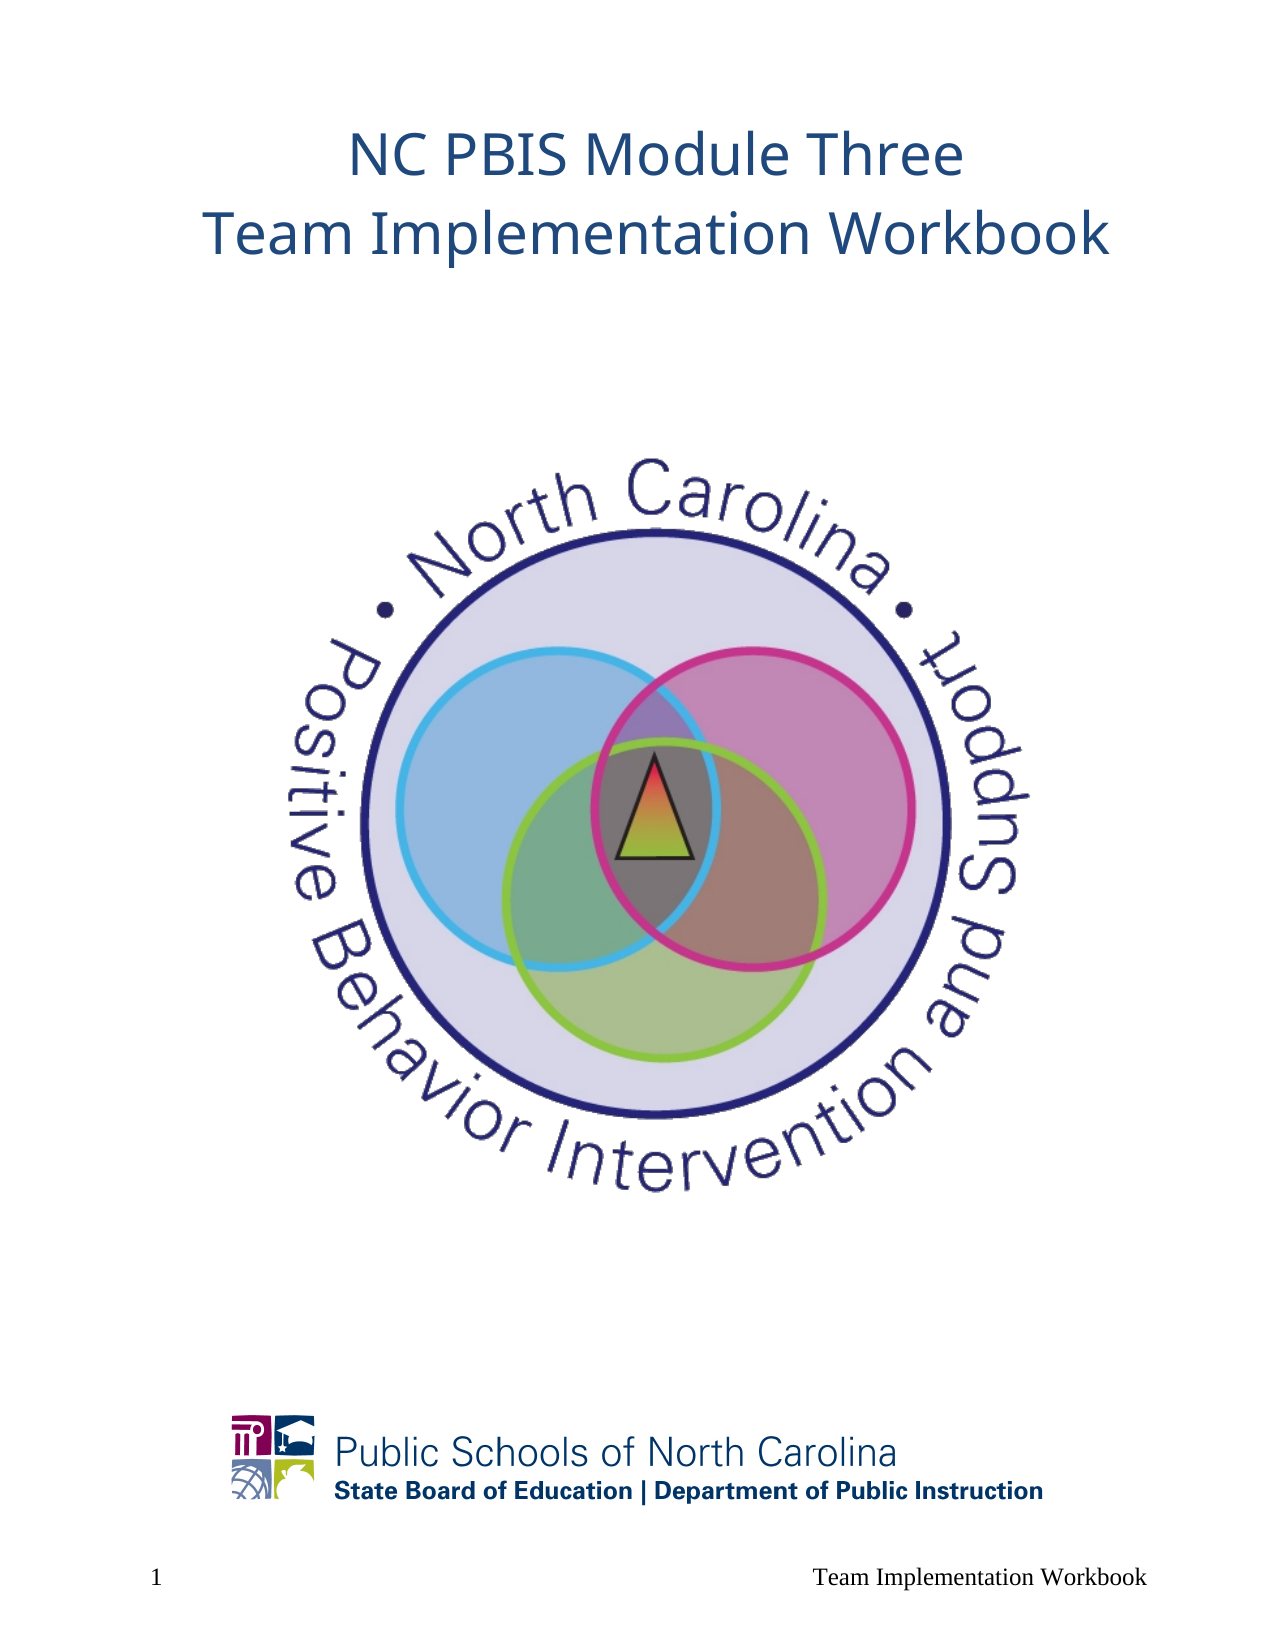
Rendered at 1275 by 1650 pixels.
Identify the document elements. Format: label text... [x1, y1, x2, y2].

picture [223, 1405, 1050, 1506]
picture [265, 434, 1047, 1216]
text Team Implementation Workbook [150, 192, 1162, 271]
text NC PBIS Module Three [150, 112, 1162, 192]
